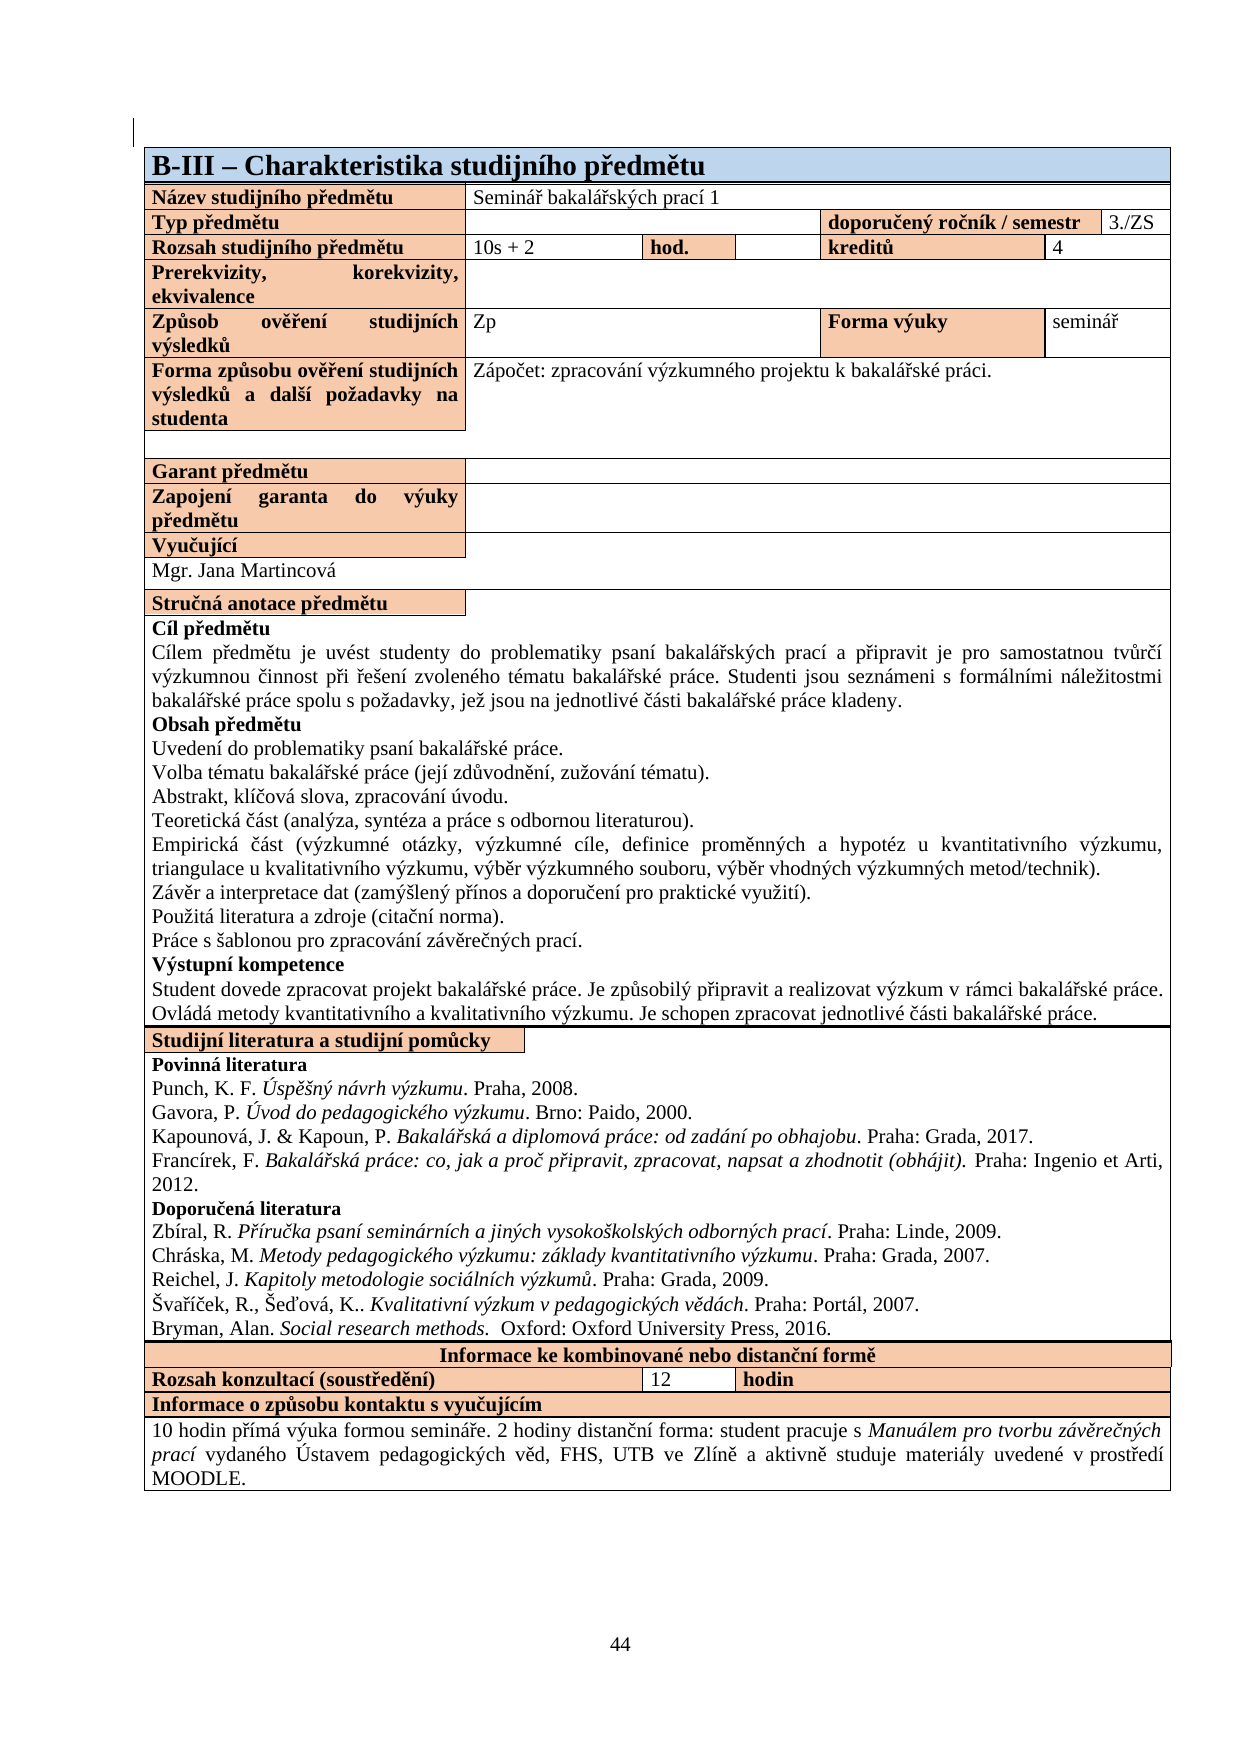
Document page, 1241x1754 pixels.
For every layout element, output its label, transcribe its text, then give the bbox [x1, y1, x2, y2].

table_cell [736, 235, 820, 259]
table_cell Zápočet: zpracování výzkumného projektu k bakalářské práci. [466, 358, 1170, 430]
table_cell [466, 484, 1170, 532]
table_cell 4 [1046, 235, 1170, 259]
table_cell 3./ZS [1102, 210, 1170, 234]
table_cell Seminář bakalářských prací 1 [466, 185, 1170, 209]
table_header B-III – Charakteristika studijního předmětu [145, 148, 1170, 181]
table_cell Cíl předmětu Cílem předmětu je uvést studenty do problematiky psaní bakalářských prací a připravit je pro samostatnou tvůrčí výzkumnou činnost při řešení zvoleného tématu bakalářské práce. Studenti jsou seznámeni s formálními náležitostmi bakalářské práce spolu s požadavky, jež jsou na jednotlivé části bakalářské práce kladeny. Obsah předmětu Uvedení do problematiky psaní bakalářské práce. Volba tématu bakalářské práce (její zdůvodnění, zužování tématu). Abstrakt, klíčová slova, zpracování úvodu. Teoretická část (analýza, syntéza a práce s odbornou literaturou). Empirická část (výzkumné otázky, výzkumné cíle, definice proměnných a hypotéz u kvantitativního výzkumu, triangulace u kvalitativního výzkumu, výběr výzkumného souboru, výběr vhodných výzkumných metod/technik). Závěr a interpretace dat (zamýšlený přínos a doporučení pro praktické využití). Použitá literatura a zdroje (citační norma). Práce s šablonou pro zpracování závěrečných prací. Výstupní kompetence Student dovede zpracovat projekt bakalářské práce. Je způsobilý připravit a realizovat výzkum v rámci bakalářské práce. Ovládá metody kvantitativního a kvalitativního výzkumu. Je schopen zpracovat jednotlivé části bakalářské práce. [145, 615, 1170, 1025]
table_cell [466, 590, 1170, 614]
table_cell 12 [643, 1368, 735, 1391]
table_cell [525, 1028, 1170, 1052]
table_cell Informace ke kombinované nebo distanční formě [145, 1343, 1171, 1367]
table_cell [466, 533, 1170, 557]
table_cell seminář [1046, 309, 1170, 357]
table_cell 10s + 2 [466, 235, 642, 259]
table_cell Garant předmětu [145, 459, 465, 483]
table_cell Název studijního předmětu [145, 185, 465, 209]
table_cell Zp [466, 309, 820, 357]
table_cell Povinná literatura Punch, K. F. Úspěšný návrh výzkumu. Praha, 2008. Gavora, P. Úvod do pedagogického výzkumu. Brno: Paido, 2000. Kapounová, J. & Kapoun, P. Bakalářská a diplomová práce: od zadání po obhajobu. Praha: Grada, 2017. Francírek, F. Bakalářská práce: co, jak a proč připravit, zpracovat, napsat a zhodnotit (obhájit). Praha: Ingenio et Arti, 2012. Doporučená literatura Zbíral, R. Příručka psaní seminárních a jiných vysokoškolských odborných prací. Praha: Linde, 2009. Chráska, M. Metody pedagogického výzkumu: základy kvantitativního výzkumu. Praha: Grada, 2007. Reichel, J. Kapitoly metodologie sociálních výzkumů. Praha: Grada, 2009. Švaříček, R., Šeďová, K.. Kvalitativní výzkum v pedagogických vědách. Praha: Portál, 2007. Bryman, Alan. Social research methods. Oxford: Oxford University Press, 2016. [145, 1052, 1170, 1339]
table_cell Informace o způsobu kontaktu s vyučujícím [145, 1393, 1170, 1416]
table_cell hod. [643, 235, 735, 259]
table_cell 10 hodin přímá výuka formou semináře. 2 hodiny distanční forma: student pracuje s Manuálem pro tvorbu závěrečných prací vydaného Ústavem pedagogických věd, FHS, UTB ve Zlíně a aktivně studuje materiály uvedené v prostředí MOODLE. [145, 1418, 1170, 1490]
table_cell hodin [736, 1368, 1170, 1391]
table_cell [466, 210, 820, 234]
table_cell kreditů [821, 235, 1044, 259]
table_cell [466, 260, 1170, 308]
table_cell Prerekvizity, korekvizity, ekvivalence [145, 260, 465, 308]
table_cell Způsob ověření studijních výsledků [145, 309, 465, 357]
table_cell Zapojení garanta do výuky předmětu [145, 484, 465, 532]
table_cell Typ předmětu [145, 210, 465, 234]
table_cell [145, 430, 1170, 458]
table_cell Rozsah studijního předmětu [145, 235, 465, 259]
table_cell Forma výuky [821, 309, 1044, 357]
table_cell Vyučující [145, 533, 465, 557]
table_cell Mgr. Jana Martincová [145, 557, 1170, 589]
table_cell Rozsah konzultací (soustředění) [145, 1368, 642, 1391]
table_cell Studijní literatura a studijní pomůcky [145, 1028, 524, 1052]
table_cell doporučený ročník / semestr [821, 210, 1101, 234]
table_cell Stručná anotace předmětu [145, 590, 465, 614]
table_cell Forma způsobu ověření studijních výsledků a další požadavky na studenta [145, 358, 465, 430]
table_cell [466, 459, 1170, 483]
